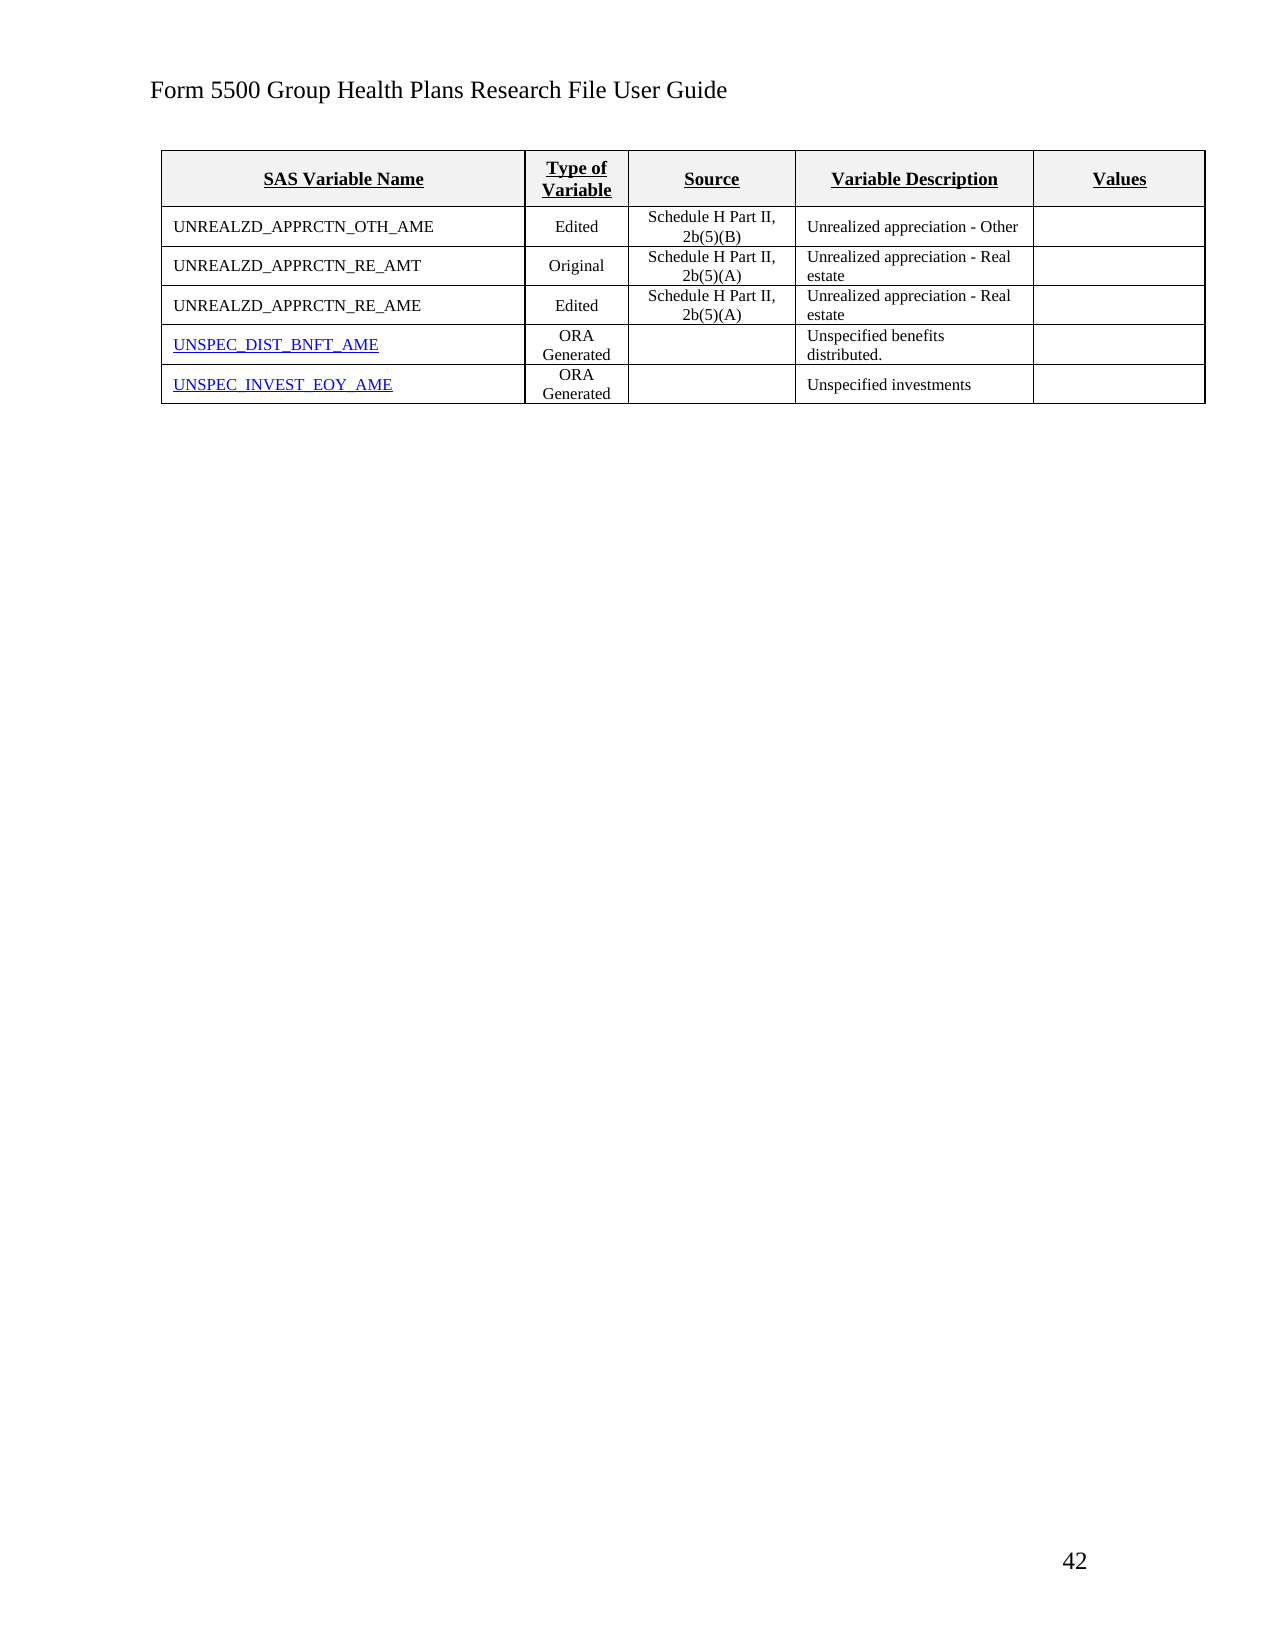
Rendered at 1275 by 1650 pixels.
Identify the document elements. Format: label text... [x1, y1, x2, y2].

table_cell ORA Generated [526, 365, 628, 403]
table_cell [1034, 286, 1204, 324]
table_cell [629, 365, 795, 403]
table_cell UNREALZD_APPRCTN_OTH_AME [162, 207, 524, 246]
table_cell Edited [526, 286, 628, 324]
table_cell UNREALZD_APPRCTN_RE_AME [162, 286, 524, 324]
table_cell Unrealized appreciation - Real estate [796, 247, 1033, 285]
table_cell [1034, 365, 1204, 403]
table_header Source [629, 151, 795, 206]
table_header Values [1034, 151, 1204, 206]
table_header SAS Variable Name [162, 151, 524, 206]
table_cell Edited [526, 207, 628, 246]
table_cell [1034, 207, 1204, 246]
table_cell UNREALZD_APPRCTN_RE_AMT [162, 247, 524, 285]
table_cell [629, 325, 795, 364]
table_cell Unspecified investments [796, 365, 1033, 403]
table_cell Unrealized appreciation - Other [796, 207, 1033, 246]
table_cell ORA Generated [526, 325, 628, 364]
table_header Variable Description [796, 151, 1033, 206]
table_cell Original [526, 247, 628, 285]
table_cell UNSPEC_INVEST_EOY_AME [162, 365, 524, 403]
table_cell UNSPEC_DIST_BNFT_AME [162, 325, 524, 364]
table_cell [1034, 325, 1204, 364]
table_cell Unspecified benefits distributed. [796, 325, 1033, 364]
table_cell [1034, 247, 1204, 285]
table_cell Schedule H Part II, 2b(5)(A) [629, 247, 795, 285]
table_cell Schedule H Part II, 2b(5)(A) [629, 286, 795, 324]
table_cell Schedule H Part II, 2b(5)(B) [629, 207, 795, 246]
table_header Type of Variable [526, 151, 628, 206]
table_cell Unrealized appreciation - Real estate [796, 286, 1033, 324]
